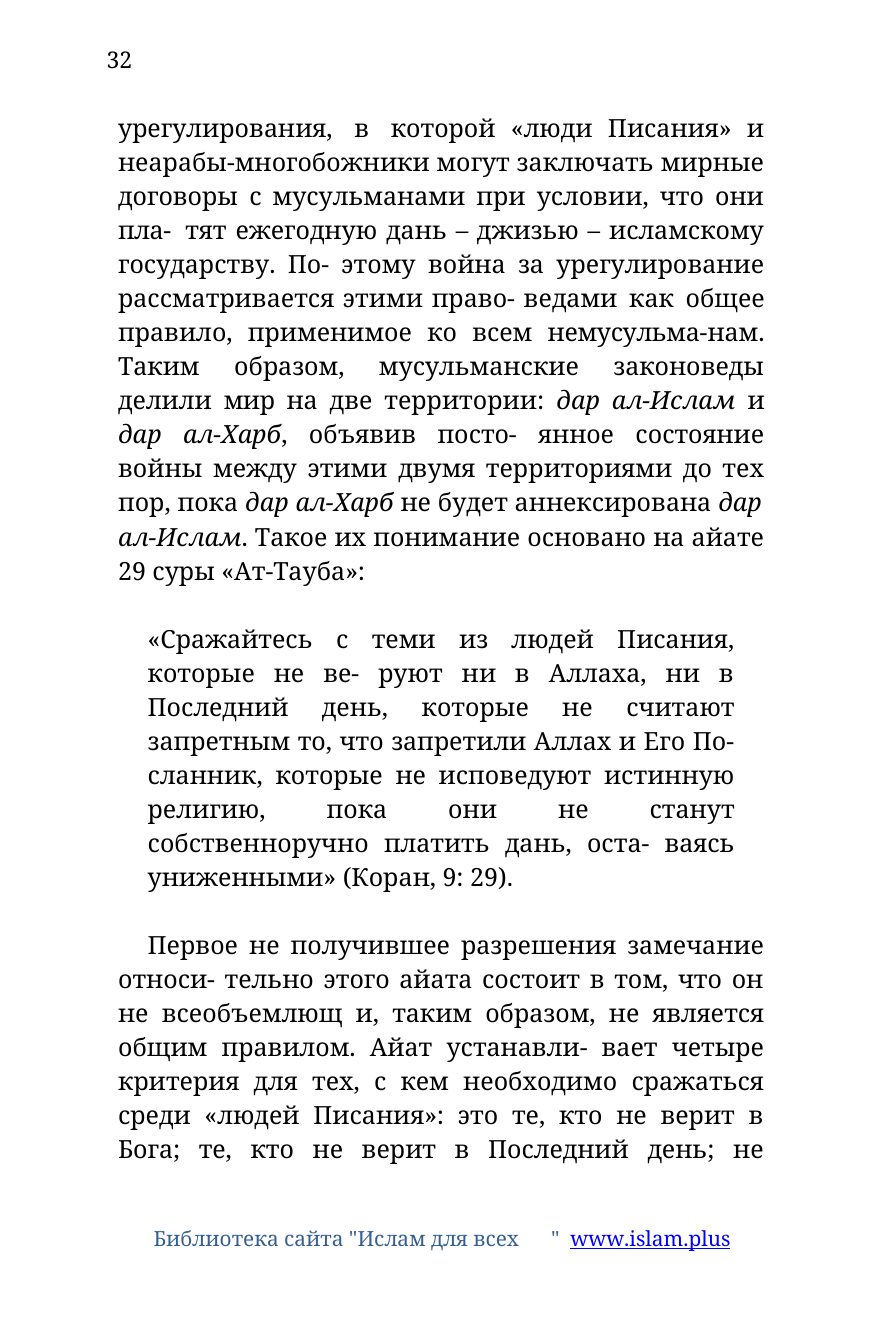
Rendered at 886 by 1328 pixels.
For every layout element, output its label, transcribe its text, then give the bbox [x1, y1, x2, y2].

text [118, 927, 764, 1166]
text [118, 110, 764, 587]
text «Сражайтесь с теми из людей Писания, которые не ве- руют ни в Аллаха, ни в Последний день, которые не считают запретным то, что запретили Аллах и Его По- сланник, которые не исповедуют истинную религию, пока они не станут собственноручно платить дань, оста- ваясь униженными» (Коран, 9: 29). [147, 621, 735, 894]
